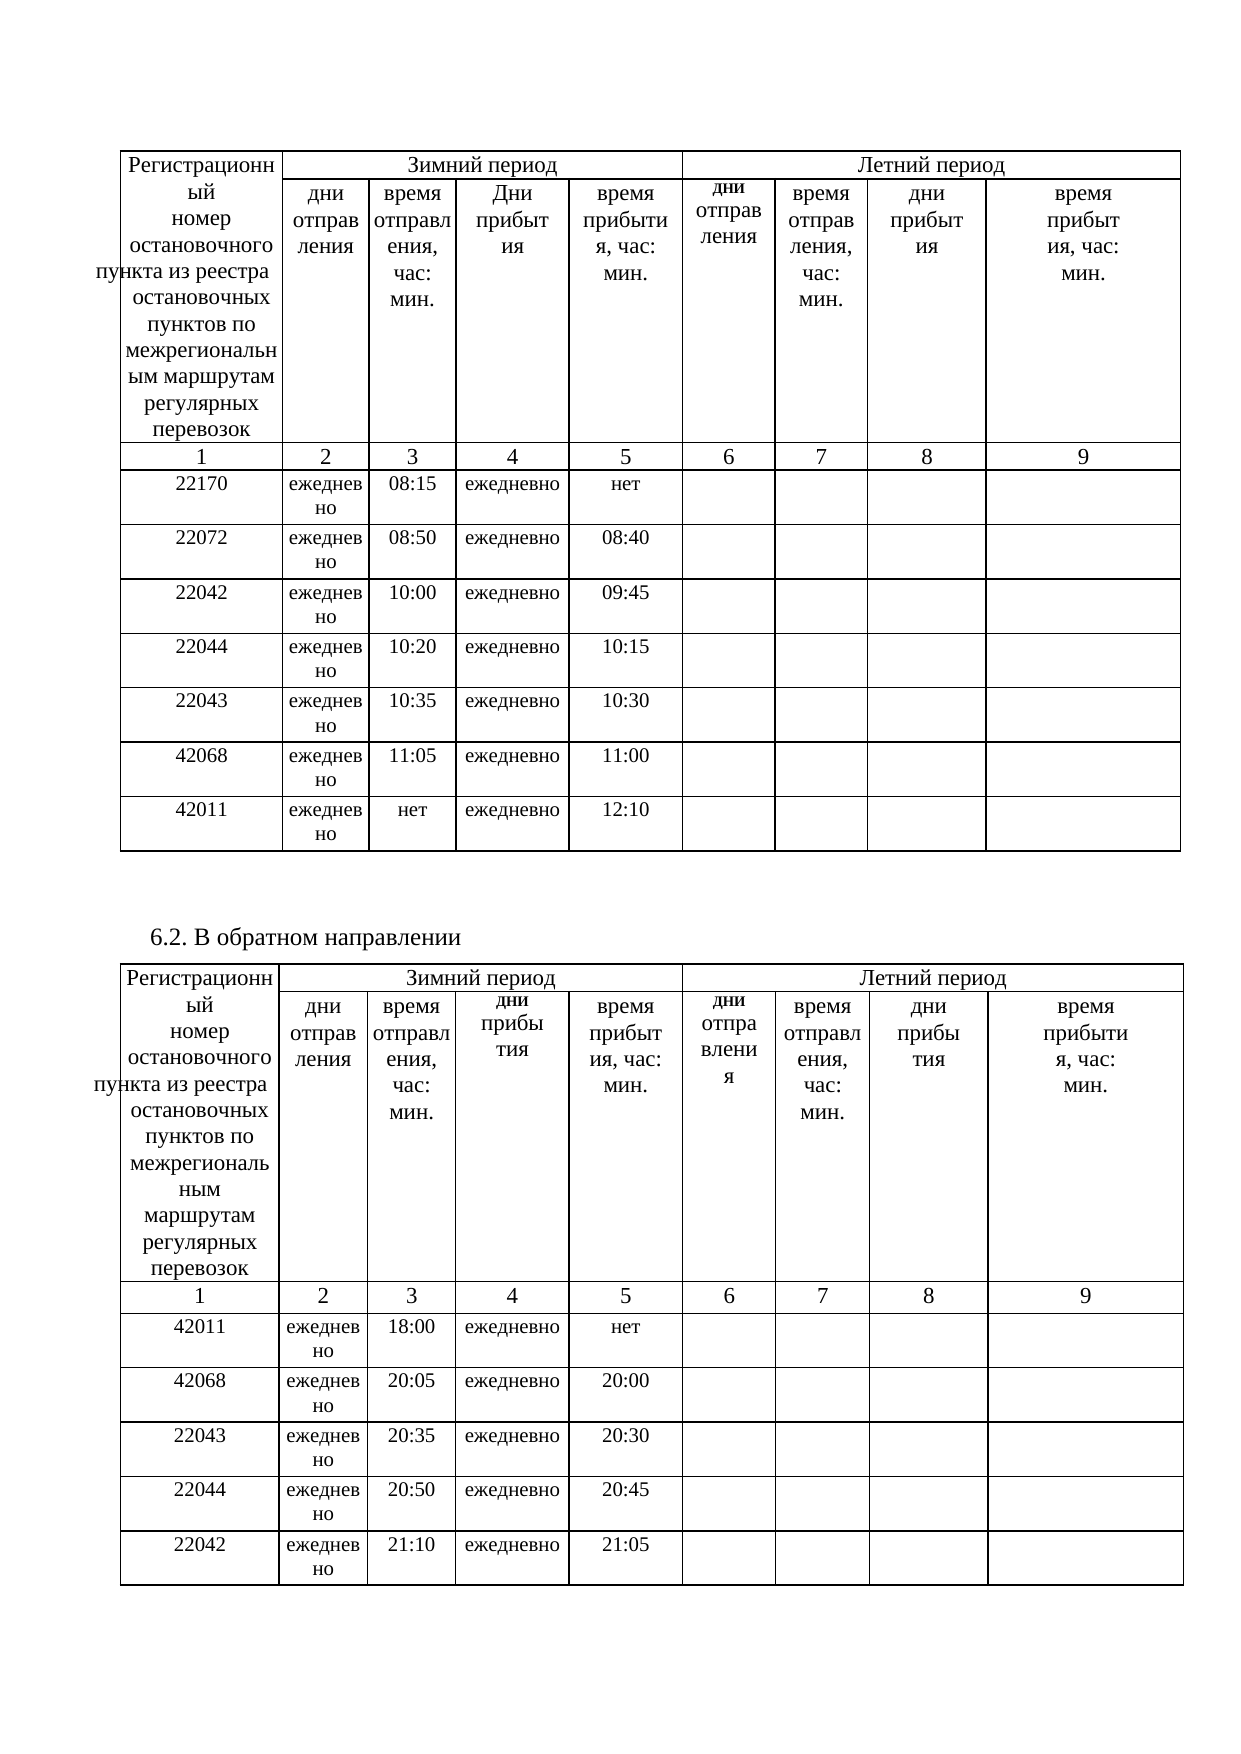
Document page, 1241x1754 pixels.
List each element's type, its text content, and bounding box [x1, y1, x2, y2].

table_cell [776, 1532, 869, 1584]
table_cell 20:50 [368, 1477, 455, 1530]
table_cell время прибыти я, час: мин. [989, 992, 1183, 1281]
table_cell [776, 797, 867, 850]
table_cell [683, 688, 774, 741]
table_cell 42011 [121, 1314, 278, 1367]
table_cell 1 [121, 443, 282, 469]
table_header Летний период [683, 152, 1180, 178]
table_cell [776, 1423, 869, 1476]
table_cell время отправл ения, час: мин. [370, 180, 455, 441]
table_cell [683, 634, 774, 687]
table_cell [989, 1477, 1183, 1530]
table_cell [776, 580, 867, 632]
table_cell [870, 1477, 987, 1530]
table_cell [870, 1314, 987, 1367]
table_cell [683, 1423, 775, 1476]
table_cell 9 [987, 443, 1180, 469]
table_cell 21:10 [368, 1532, 455, 1584]
table_cell 42011 [121, 797, 282, 850]
table_cell 10:15 [570, 634, 682, 687]
table_cell [989, 1423, 1183, 1476]
table_cell [776, 688, 867, 741]
table_cell [683, 1532, 775, 1584]
table_cell 11:00 [570, 743, 682, 796]
table_cell ежедневно [456, 1532, 568, 1584]
table_cell 12:10 [570, 797, 682, 850]
table_cell 10:20 [370, 634, 455, 687]
table_cell 1 [121, 1282, 278, 1312]
table_cell 9 [989, 1282, 1183, 1312]
table_cell 3 [370, 443, 455, 469]
table_cell ежедневно [280, 1423, 367, 1476]
table_cell время прибыт ия, час: мин. [570, 992, 682, 1281]
table_cell ежедневно [283, 688, 368, 741]
table_cell дни прибыт ия [868, 180, 985, 441]
table_cell [776, 634, 867, 687]
table_cell [989, 1532, 1183, 1584]
table_cell 7 [776, 1282, 869, 1312]
table_cell 09:45 [570, 580, 682, 632]
table_cell [776, 1314, 869, 1367]
table_cell ДНИ отпра влени я [683, 992, 775, 1281]
table_cell 4 [457, 443, 568, 469]
table_cell ежедневно [457, 743, 568, 796]
table_cell ежедневно [283, 471, 368, 524]
table_cell 8 [868, 443, 985, 469]
table_cell [870, 1423, 987, 1476]
table_cell [987, 525, 1180, 578]
table_cell 2 [283, 443, 368, 469]
table_cell 6 [683, 443, 774, 469]
table_cell [683, 580, 774, 632]
table_cell [776, 1368, 869, 1421]
table_cell 5 [570, 1282, 682, 1312]
table_cell ежедневно [457, 580, 568, 632]
table_header Регистрационный номер остановочного пункта из реестра остановочных пунктов по межрегиональным маршрутам регулярных перевозок [121, 965, 278, 1281]
table_cell нет [570, 1314, 682, 1367]
table_cell 20:45 [570, 1477, 682, 1530]
table_cell [868, 634, 985, 687]
table_cell 5 [570, 443, 682, 469]
table_cell 22072 [121, 525, 282, 578]
table_cell [987, 743, 1180, 796]
table_cell 10:35 [370, 688, 455, 741]
table_cell ежедневно [456, 1423, 568, 1476]
table_cell [776, 525, 867, 578]
table_cell [989, 1368, 1183, 1421]
table_cell [683, 797, 774, 850]
table_cell ежедневно [457, 634, 568, 687]
table_cell нет [370, 797, 455, 850]
table_cell [683, 525, 774, 578]
table_cell 42068 [121, 1368, 278, 1421]
table_cell [868, 743, 985, 796]
table_cell ежедневно [457, 525, 568, 578]
table_cell [868, 797, 985, 850]
table_cell 20:35 [368, 1423, 455, 1476]
table_cell ежедневно [457, 797, 568, 850]
table_cell ДНИ отправ ления [683, 180, 774, 441]
table_cell ежедневно [280, 1532, 367, 1584]
table_cell [868, 471, 985, 524]
table_cell 22044 [121, 1477, 278, 1530]
table_cell [987, 580, 1180, 632]
table_cell [776, 1477, 869, 1530]
table_cell ежедневно [456, 1368, 568, 1421]
table_cell [776, 743, 867, 796]
table_cell 20:00 [570, 1368, 682, 1421]
table_cell ежедневно [280, 1314, 367, 1367]
text 6.2. В обратном направлении [150, 922, 1090, 950]
table_cell 22170 [121, 471, 282, 524]
table_cell [989, 1314, 1183, 1367]
table_cell 42068 [121, 743, 282, 796]
table_header Зимний период [283, 152, 682, 178]
table_cell ежедневно [280, 1477, 367, 1530]
table_cell [987, 471, 1180, 524]
table_cell [683, 1477, 775, 1530]
table_cell время отправ ления, час: мин. [776, 180, 867, 441]
table_cell [870, 1368, 987, 1421]
table_cell ежедневно [283, 580, 368, 632]
table_cell ежедневно [457, 688, 568, 741]
table_cell Дни прибыт ия [457, 180, 568, 441]
table_cell ежедневно [283, 634, 368, 687]
table_cell [683, 471, 774, 524]
table_header Зимний период [280, 965, 682, 991]
table_cell нет [570, 471, 682, 524]
table_cell [776, 471, 867, 524]
table_cell 08:50 [370, 525, 455, 578]
table_cell [987, 688, 1180, 741]
table_cell 8 [870, 1282, 987, 1312]
table_cell 10:30 [570, 688, 682, 741]
table_cell [868, 525, 985, 578]
table_cell 22044 [121, 634, 282, 687]
table_cell 08:15 [370, 471, 455, 524]
table_cell 2 [280, 1282, 367, 1312]
table_cell ежедневно [283, 797, 368, 850]
table_cell 10:00 [370, 580, 455, 632]
table_cell ежедневно [280, 1368, 367, 1421]
table_cell [868, 580, 985, 632]
table_cell 20:30 [570, 1423, 682, 1476]
table_cell 4 [456, 1282, 568, 1312]
table_cell ежедневно [283, 743, 368, 796]
table_header Регистрационный номер остановочного пункта из реестра остановочных пунктов по межрегиональным маршрутам регулярных перевозок [121, 152, 282, 441]
table_header Летний период [683, 965, 1183, 991]
table_cell [870, 1532, 987, 1584]
table_cell 3 [368, 1282, 455, 1312]
table_cell 11:05 [370, 743, 455, 796]
table_cell ежедневно [283, 525, 368, 578]
table_cell 20:05 [368, 1368, 455, 1421]
table_cell 22043 [121, 688, 282, 741]
table_cell 22042 [121, 580, 282, 632]
table_cell [868, 688, 985, 741]
table_cell [987, 797, 1180, 850]
table_cell 21:05 [570, 1532, 682, 1584]
table_cell 7 [776, 443, 867, 469]
table_cell время прибыт ия, час: мин. [987, 180, 1180, 441]
table_cell время прибыти я, час: мин. [570, 180, 682, 441]
table_cell дни отправ ления [283, 180, 368, 441]
table_cell время отправл ения, час: мин. [368, 992, 455, 1281]
table_cell 22042 [121, 1532, 278, 1584]
table_cell [683, 1368, 775, 1421]
table_cell ежедневно [456, 1314, 568, 1367]
table_cell дни прибы тия [870, 992, 987, 1281]
table_cell 08:40 [570, 525, 682, 578]
table_cell ежедневно [457, 471, 568, 524]
table_cell ДНИ прибы тия [456, 992, 568, 1281]
table_cell 18:00 [368, 1314, 455, 1367]
table_cell [683, 743, 774, 796]
table_cell 22043 [121, 1423, 278, 1476]
table_cell [683, 1314, 775, 1367]
table_cell дни отправ ления [280, 992, 367, 1281]
table_cell время отправл ения, час: мин. [776, 992, 869, 1281]
table_cell ежедневно [456, 1477, 568, 1530]
table_cell [987, 634, 1180, 687]
table_cell 6 [683, 1282, 775, 1312]
